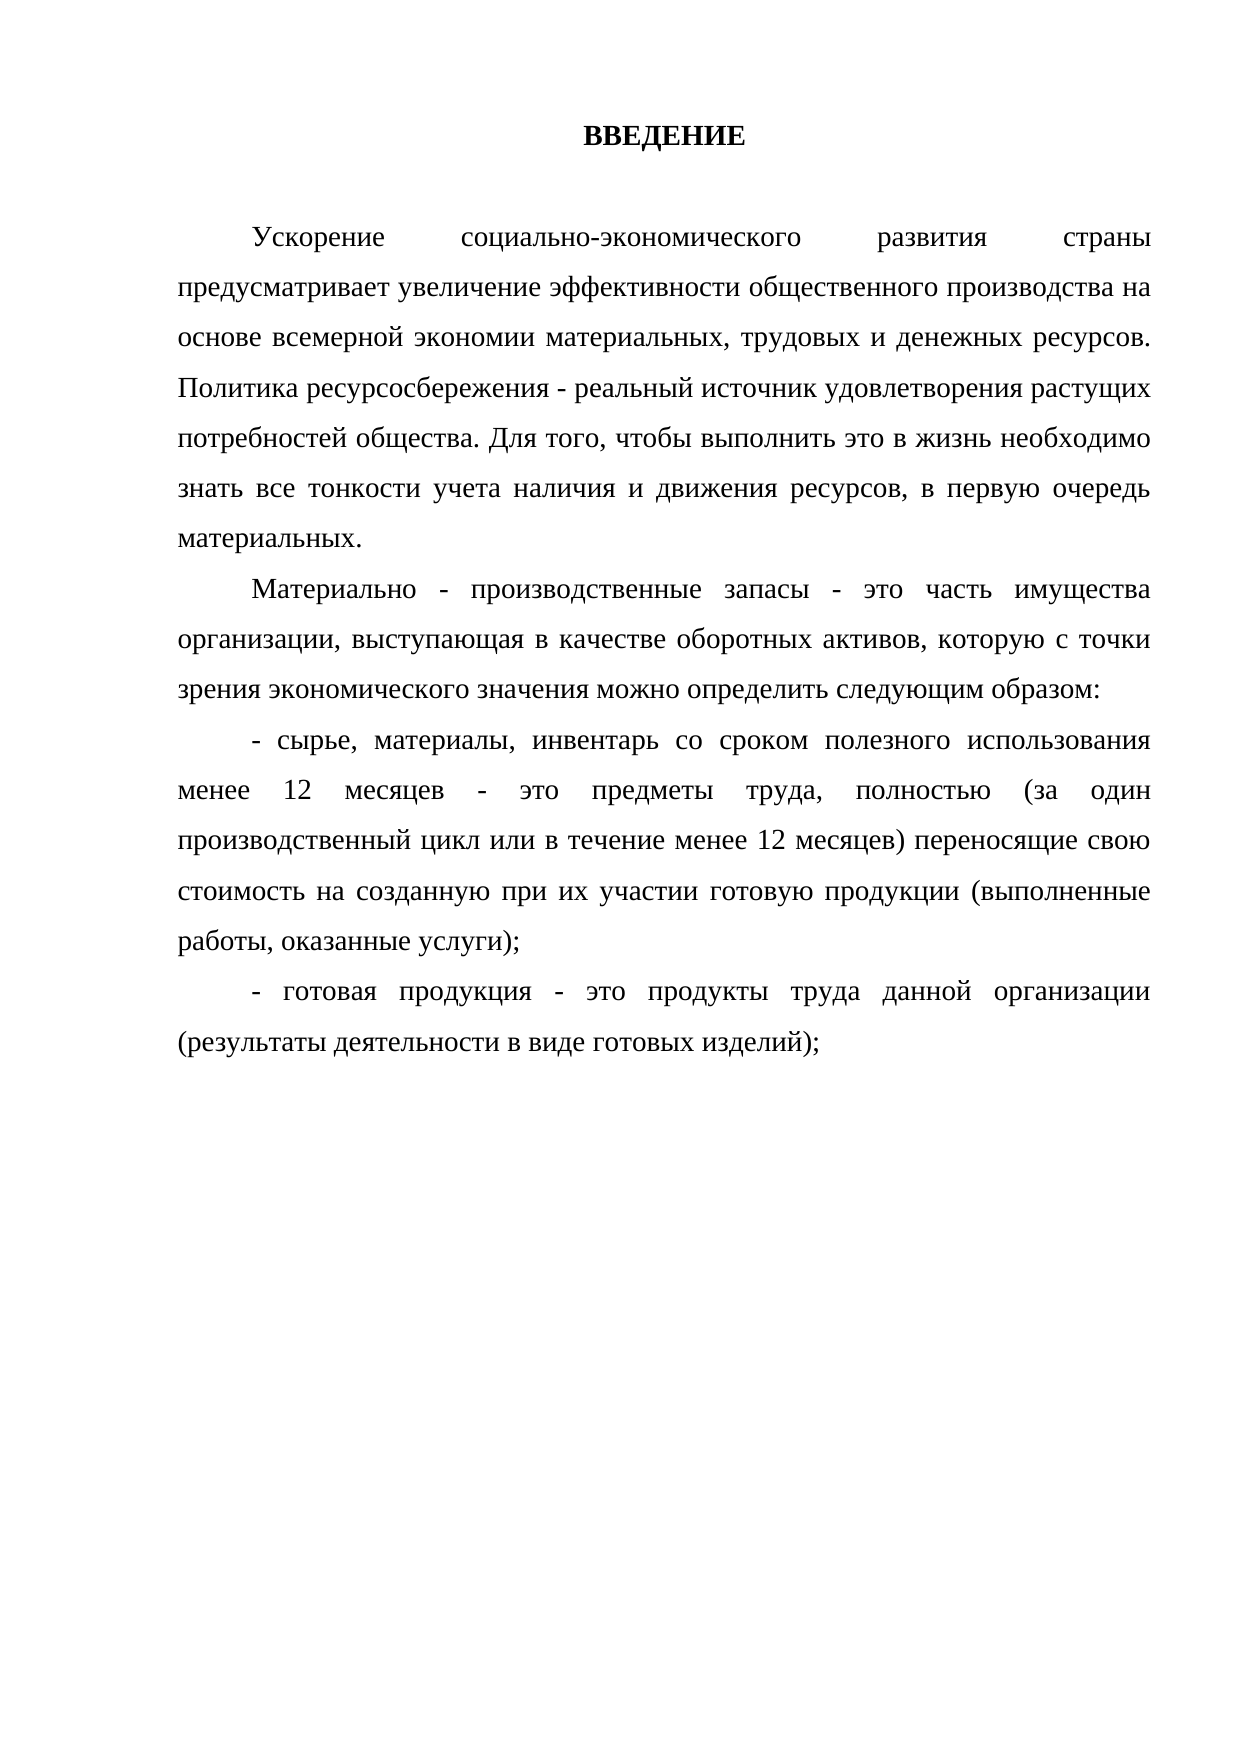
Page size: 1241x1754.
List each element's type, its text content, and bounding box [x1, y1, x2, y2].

text - готовая продукция - это продукты труда данной организации (результаты деятельности в виде готовых изделий); [177, 973, 1152, 1057]
text Материально - производственные запасы - это часть имущества организации, выступающая в качестве оборотных активов, которую с точки зрения экономического значения можно определить следующим образом: [177, 571, 1152, 705]
text Ускорение социально-экономического развития страны предусматривает увеличение эффективности общественного производства на основе всемерной экономии материальных, трудовых и денежных ресурсов. Политика ресурсосбережения - реальный источник удовлетворения растущих потребностей общества. Для того, чтобы выполнить это в жизнь необходимо знать все тонкости учета наличия и движения ресурсов, в первую очередь материальных. [177, 219, 1152, 554]
text ВВЕДЕНИЕ [177, 118, 1152, 152]
text - сырье, материалы, инвентарь со сроком полезного использования менее 12 месяцев - это предметы труда, полностью (за один производственный цикл или в течение менее 12 месяцев) переносящие свою стоимость на созданную при их участии готовую продукции (выполненные работы, оказанные услуги); [177, 722, 1152, 957]
